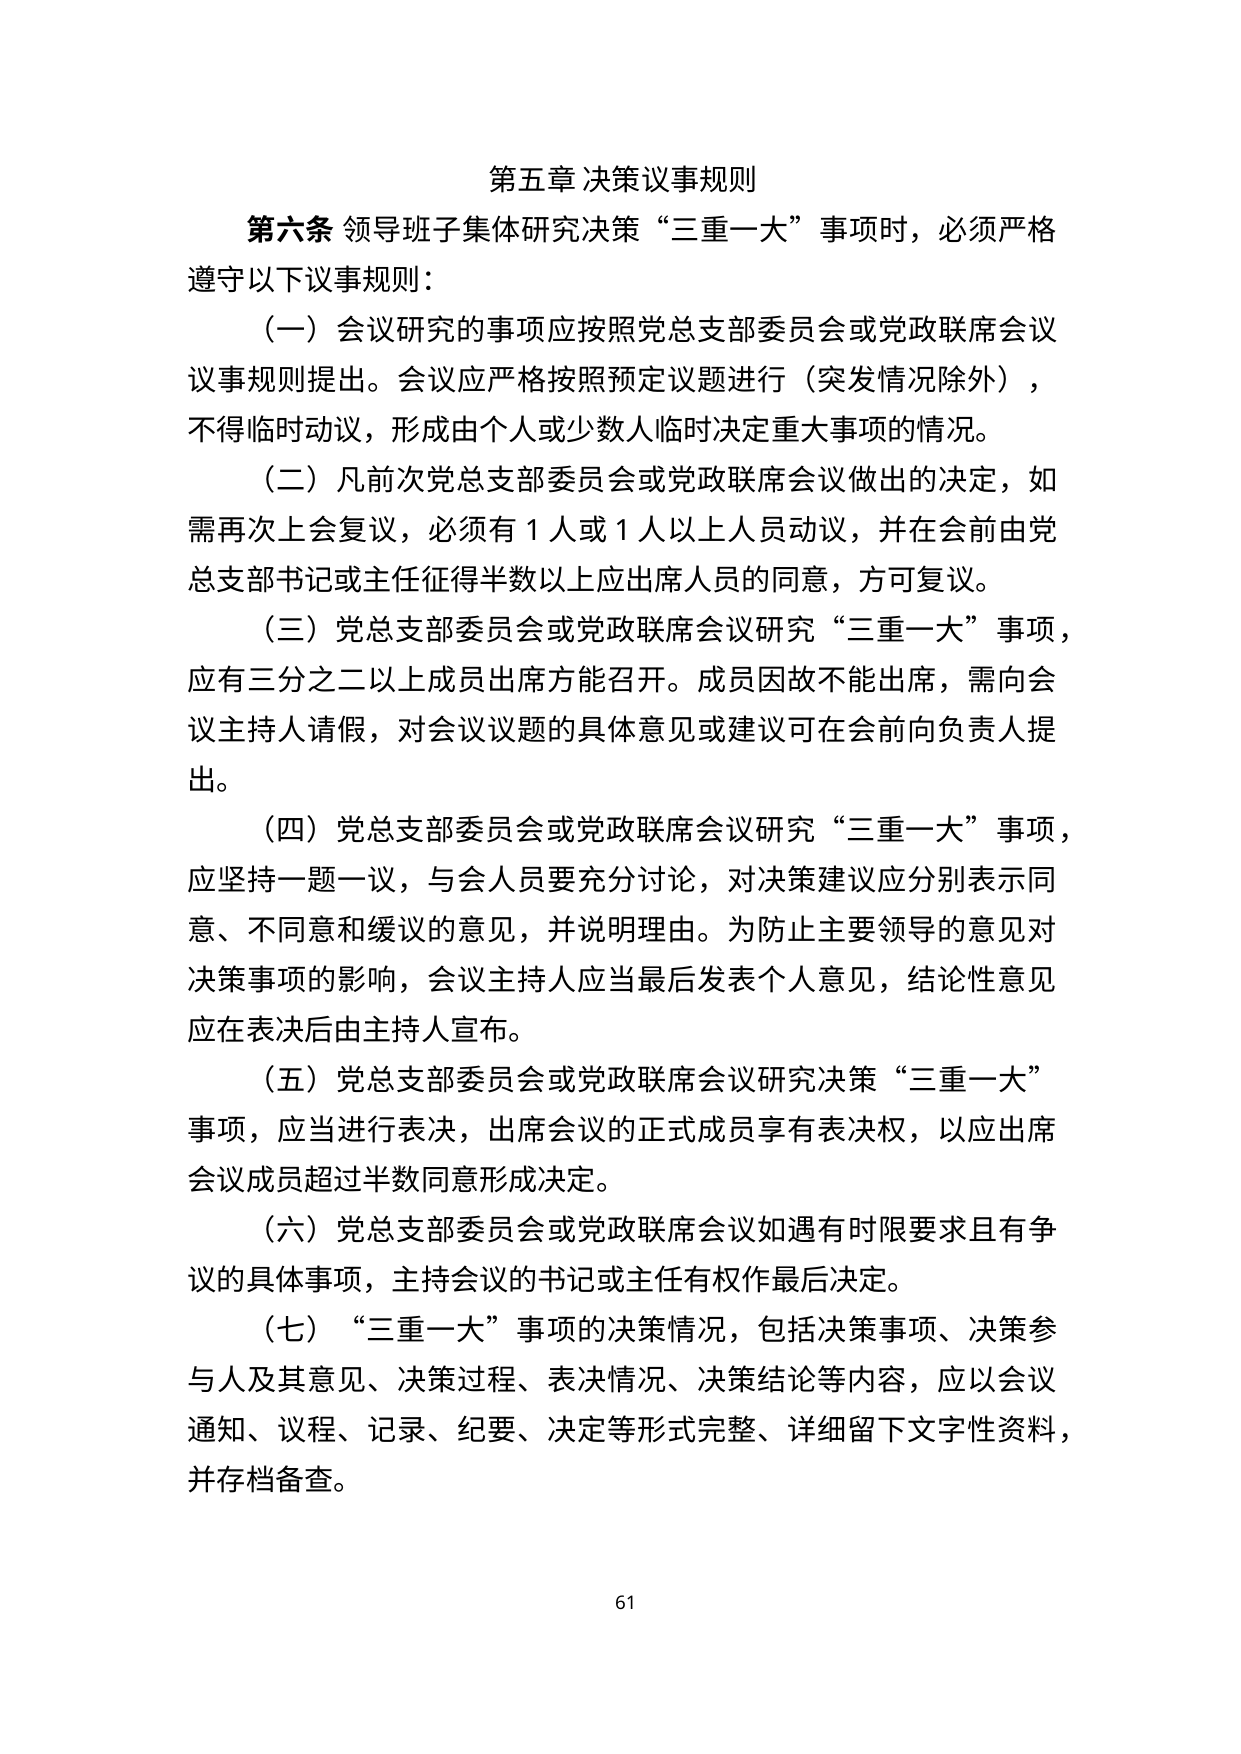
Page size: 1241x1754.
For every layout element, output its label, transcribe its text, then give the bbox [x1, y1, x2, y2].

text 第六条 领导班子集体研究决策“三重一大”事项时，必须严格遵守以下议事规则： [187, 200, 1058, 300]
text （五）党总支部委员会或党政联席会议研究决策“三重一大”事项，应当进行表决，出席会议的正式成员享有表决权，以应出席会议成员超过半数同意形成决定。 [187, 1050, 1058, 1200]
subtitle 第五章 决策议事规则 [187, 150, 1058, 200]
text （四）党总支部委员会或党政联席会议研究“三重一大”事项，应坚持一题一议，与会人员要充分讨论，对决策建议应分别表示同意、不同意和缓议的意见，并说明理由。为防止主要领导的意见对决策事项的影响，会议主持人应当最后发表个人意见，结论性意见应在表决后由主持人宣布。 [187, 800, 1058, 1050]
text （二）凡前次党总支部委员会或党政联席会议做出的决定，如需再次上会复议，必须有1人或1人以上人员动议，并在会前由党总支部书记或主任征得半数以上应出席人员的同意，方可复议。 [187, 450, 1058, 600]
text （七）“三重一大”事项的决策情况，包括决策事项、决策参与人及其意见、决策过程、表决情况、决策结论等内容，应以会议通知、议程、记录、纪要、决定等形式完整、详细留下文字性资料，并存档备查。 [187, 1300, 1058, 1500]
text （三）党总支部委员会或党政联席会议研究“三重一大”事项，应有三分之二以上成员出席方能召开。成员因故不能出席，需向会议主持人请假，对会议议题的具体意见或建议可在会前向负责人提出。 [187, 600, 1058, 800]
text （六）党总支部委员会或党政联席会议如遇有时限要求且有争议的具体事项，主持会议的书记或主任有权作最后决定。 [187, 1200, 1058, 1300]
text （一）会议研究的事项应按照党总支部委员会或党政联席会议议事规则提出。会议应严格按照预定议题进行（突发情况除外），不得临时动议，形成由个人或少数人临时决定重大事项的情况。 [187, 300, 1058, 450]
